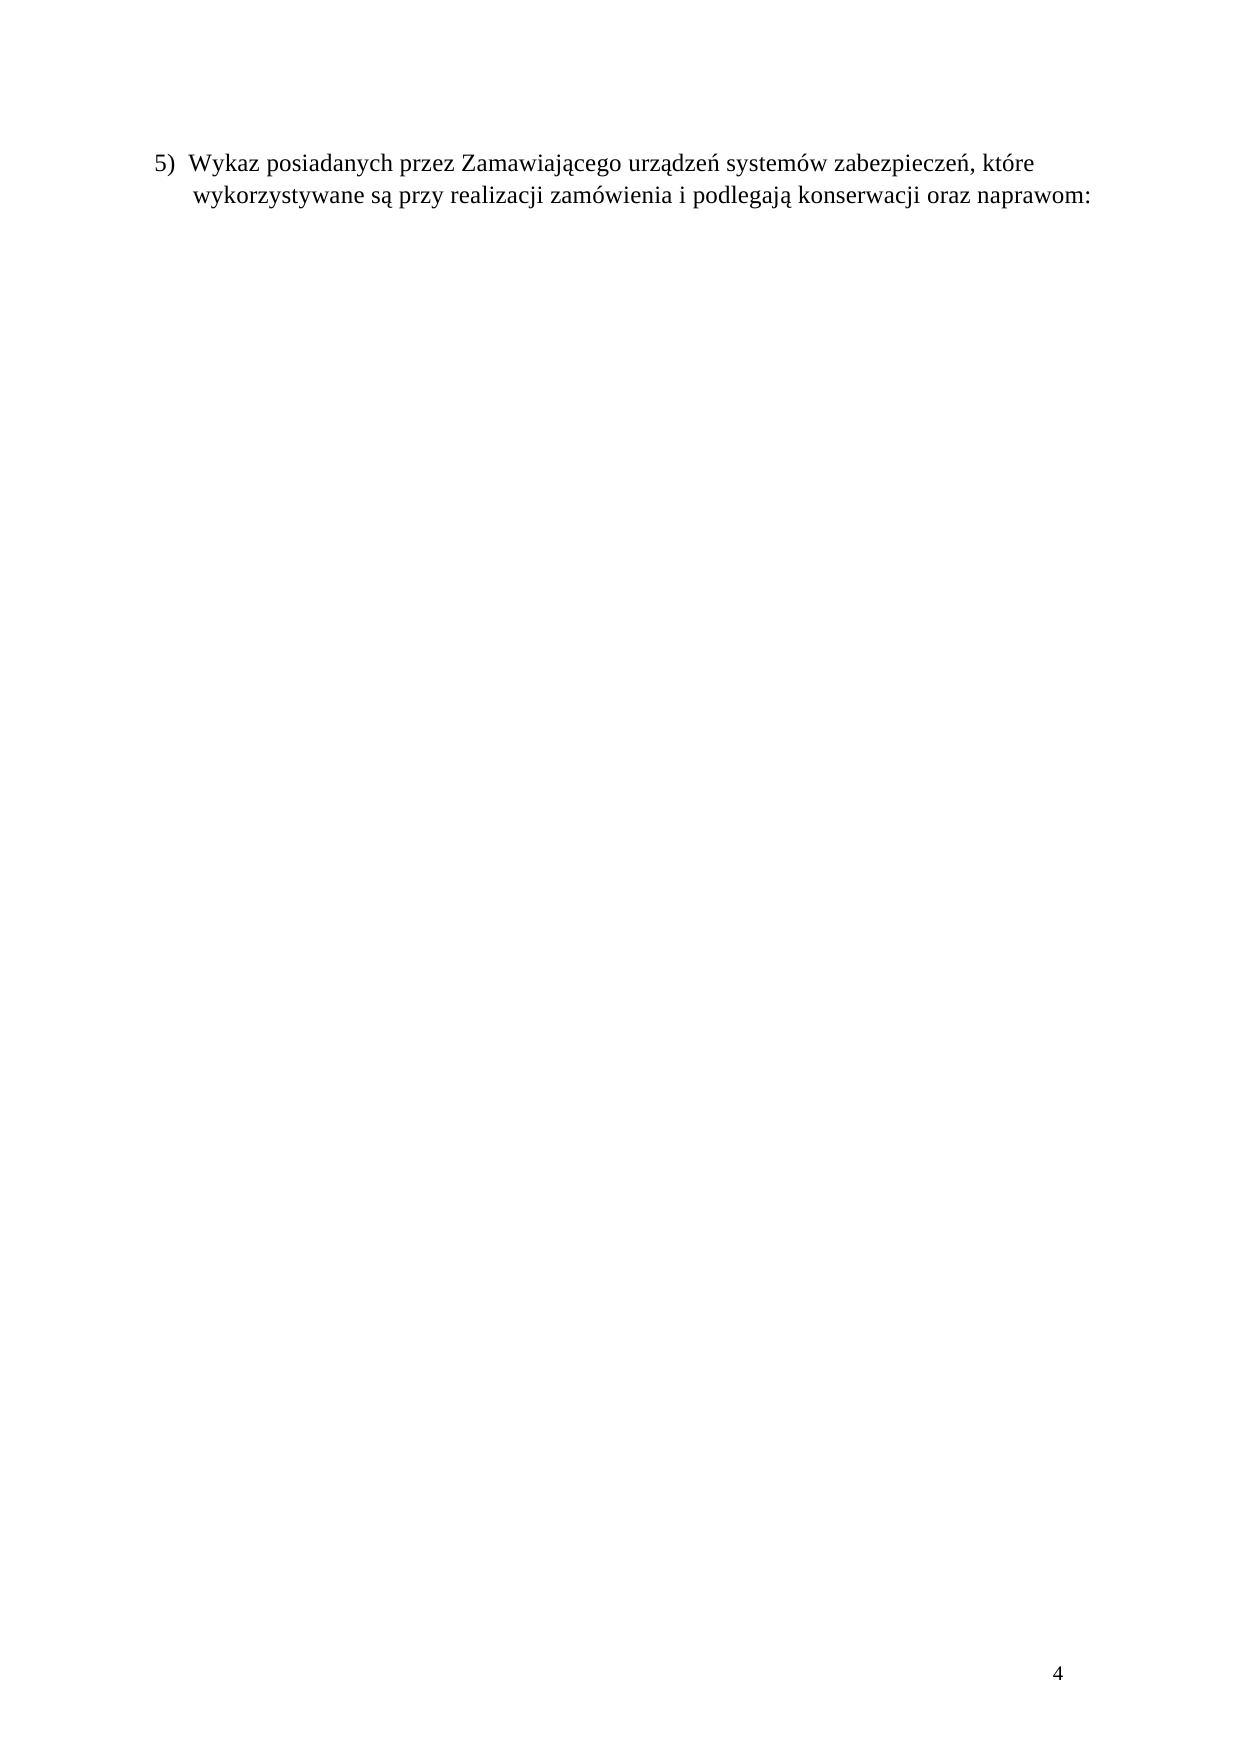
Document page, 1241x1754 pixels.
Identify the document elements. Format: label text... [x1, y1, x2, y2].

text wykorzystywane są przy realizacji zamówienia i podlegają konserwacji oraz naprawom: [148, 180, 1122, 209]
text 5) Wykaz posiadanych przez Zamawiającego urządzeń systemów zabezpieczeń, które [148, 148, 1063, 176]
